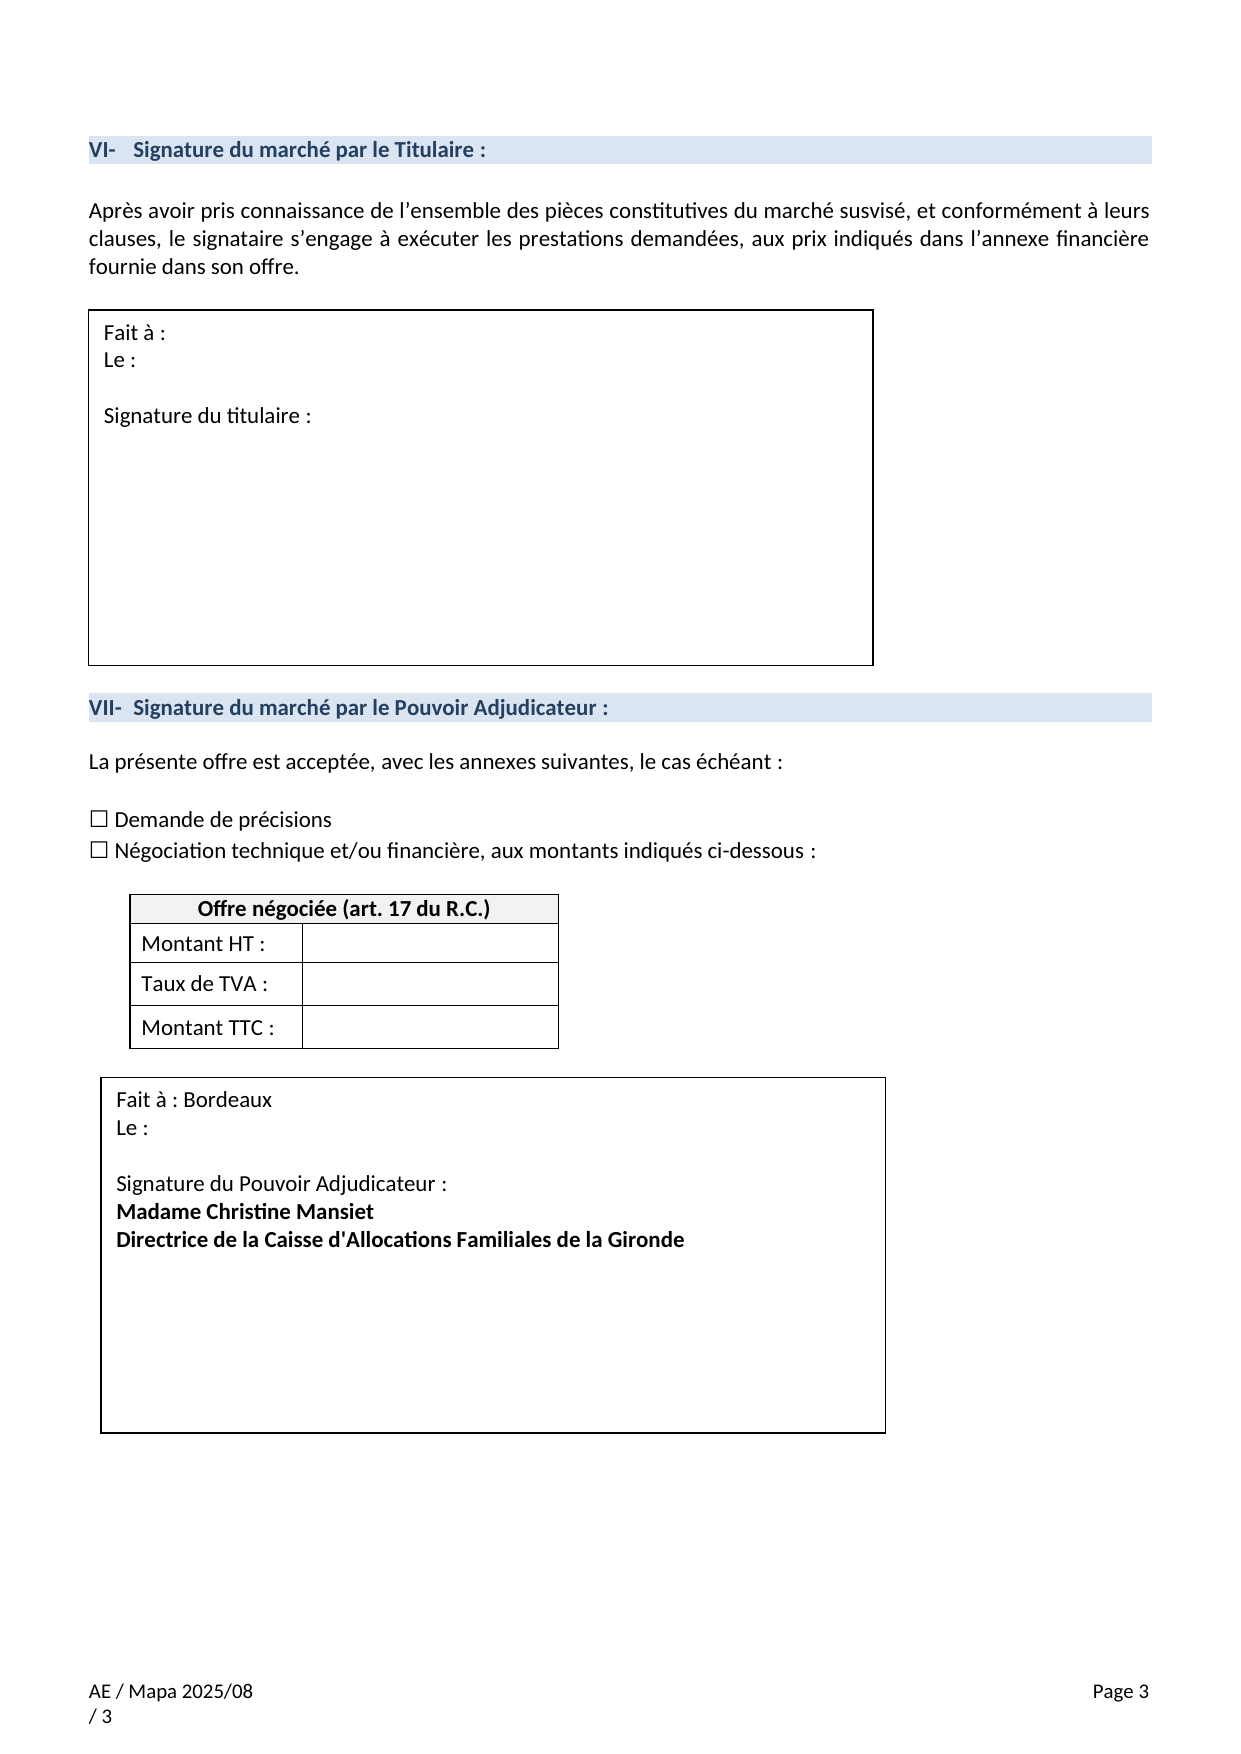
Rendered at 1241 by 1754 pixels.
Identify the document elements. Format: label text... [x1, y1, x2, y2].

text Après avoir pris connaissance de l’ensemble des pièces constitutives du marché susvisé, et conformément à leurs clauses, le signataire s’engage à exécuter les prestations demandées, aux prix indiqués dans l’annexe financière fournie dans son offre. [89, 196, 1152, 280]
table_header Offre négociée (art. 17 du R.C.) [131, 895, 558, 923]
table_cell Montant TTC : [131, 1006, 302, 1048]
list Signature du marché par le Titulaire : [89, 136, 1152, 164]
table_cell [303, 963, 558, 1004]
table_cell Taux de TVA : [131, 963, 302, 1004]
list Signature du marché par le Pouvoir Adjudicateur : [89, 693, 1152, 722]
text Demande de précisions [89, 803, 1152, 834]
text La présente offre est acceptée, avec les annexes suivantes, le cas échéant : [89, 747, 1152, 775]
table_cell [303, 924, 558, 962]
text Négociation technique et/ou financière, aux montants indiqués ci-dessous : [89, 834, 1152, 866]
table_cell [303, 1006, 558, 1048]
table_cell Montant HT : [131, 924, 302, 962]
